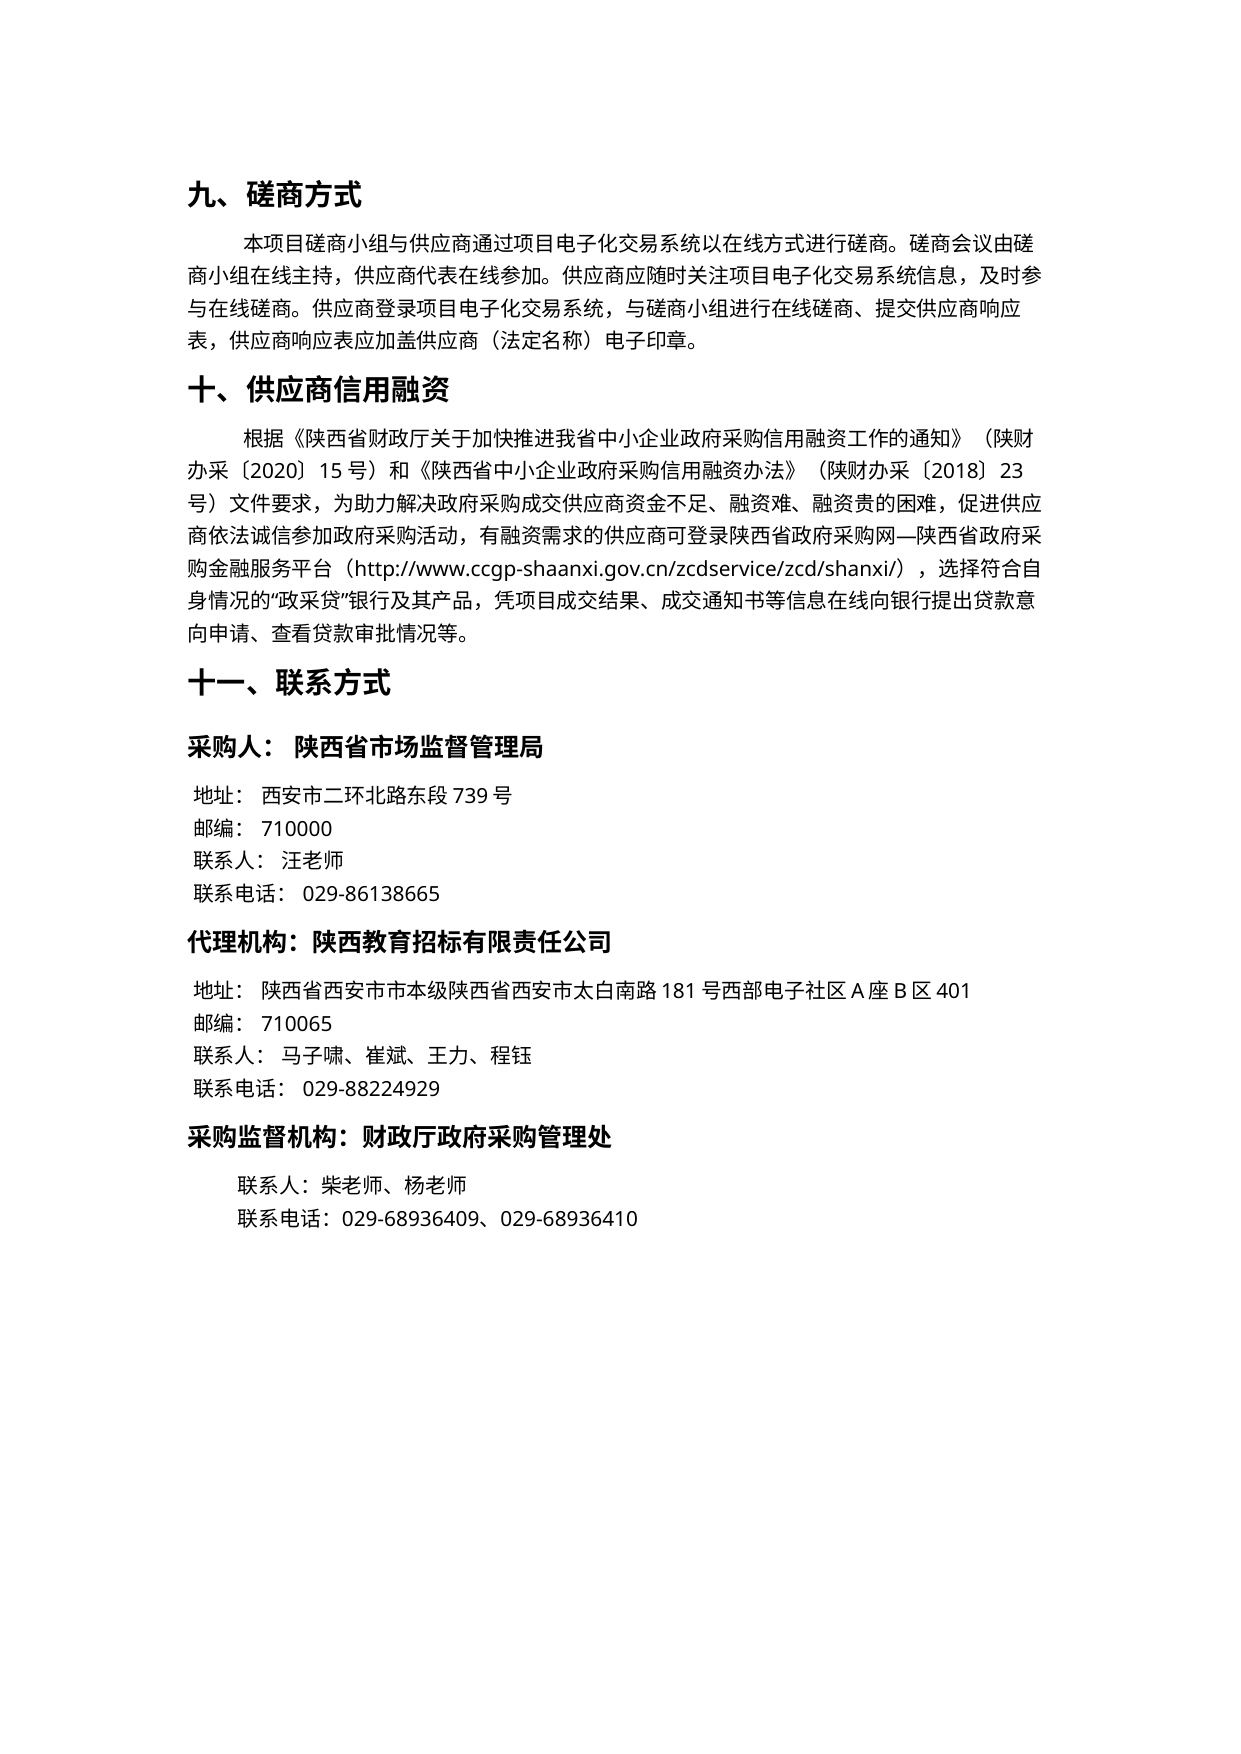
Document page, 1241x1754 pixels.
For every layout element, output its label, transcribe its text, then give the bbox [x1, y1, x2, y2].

text 联系电话： 029-88224929 [187, 1072, 1053, 1104]
text 联系电话：029-68936409、029-68936410 [187, 1202, 1053, 1234]
text 联系人： 汪老师 [187, 844, 1053, 877]
text 十一、联系方式 [187, 649, 1053, 714]
text 代理机构：陕西教育招标有限责任公司 [187, 909, 1053, 974]
text 地址： 西安市二环北路东段739号 [187, 779, 1053, 812]
text 根据《陕西省财政厅关于加快推进我省中小企业政府采购信用融资工作的通知》（陕财办采〔2020〕15 号）和《陕西省中小企业政府采购信用融资办法》（陕财办采〔2018〕23 号）文件要求，为助力解决政府采购成交供应商资金不足、融资难、融资贵的困难，促进供应商依法诚信参加政府采购活动，有融资需求的供应商可登录陕西省政府采购网—陕西省政府采购金融服务平台（http://www.ccgp-shaanxi.gov.cn/zcdservice/zcd/shanxi/），选择符合自身情况的“政采贷”银行及其产品，凭项目成交结果、成交通知书等信息在线向银行提出贷款意向申请、查看贷款审批情况等。 [187, 422, 1053, 649]
text 采购监督机构：财政厅政府采购管理处 [187, 1104, 1053, 1169]
text 联系人： 马子啸、崔斌、王力、程钰 [187, 1039, 1053, 1072]
text 邮编： 710065 [187, 1007, 1053, 1039]
text 九、磋商方式 [187, 162, 1053, 227]
text 十、供应商信用融资 [187, 357, 1053, 422]
text 联系电话： 029-86138665 [187, 877, 1053, 909]
text 采购人： 陕西省市场监督管理局 [187, 714, 1053, 779]
text 联系人：柴老师、杨老师 [187, 1169, 1053, 1202]
text 本项目磋商小组与供应商通过项目电子化交易系统以在线方式进行磋商。磋商会议由磋商小组在线主持，供应商代表在线参加。供应商应随时关注项目电子化交易系统信息，及时参与在线磋商。供应商登录项目电子化交易系统，与磋商小组进行在线磋商、提交供应商响应表，供应商响应表应加盖供应商（法定名称）电子印章。 [187, 227, 1053, 357]
text 地址： 陕西省西安市市本级陕西省西安市太白南路181号西部电子社区A座B区401 [187, 974, 1053, 1007]
text 邮编： 710000 [187, 812, 1053, 844]
